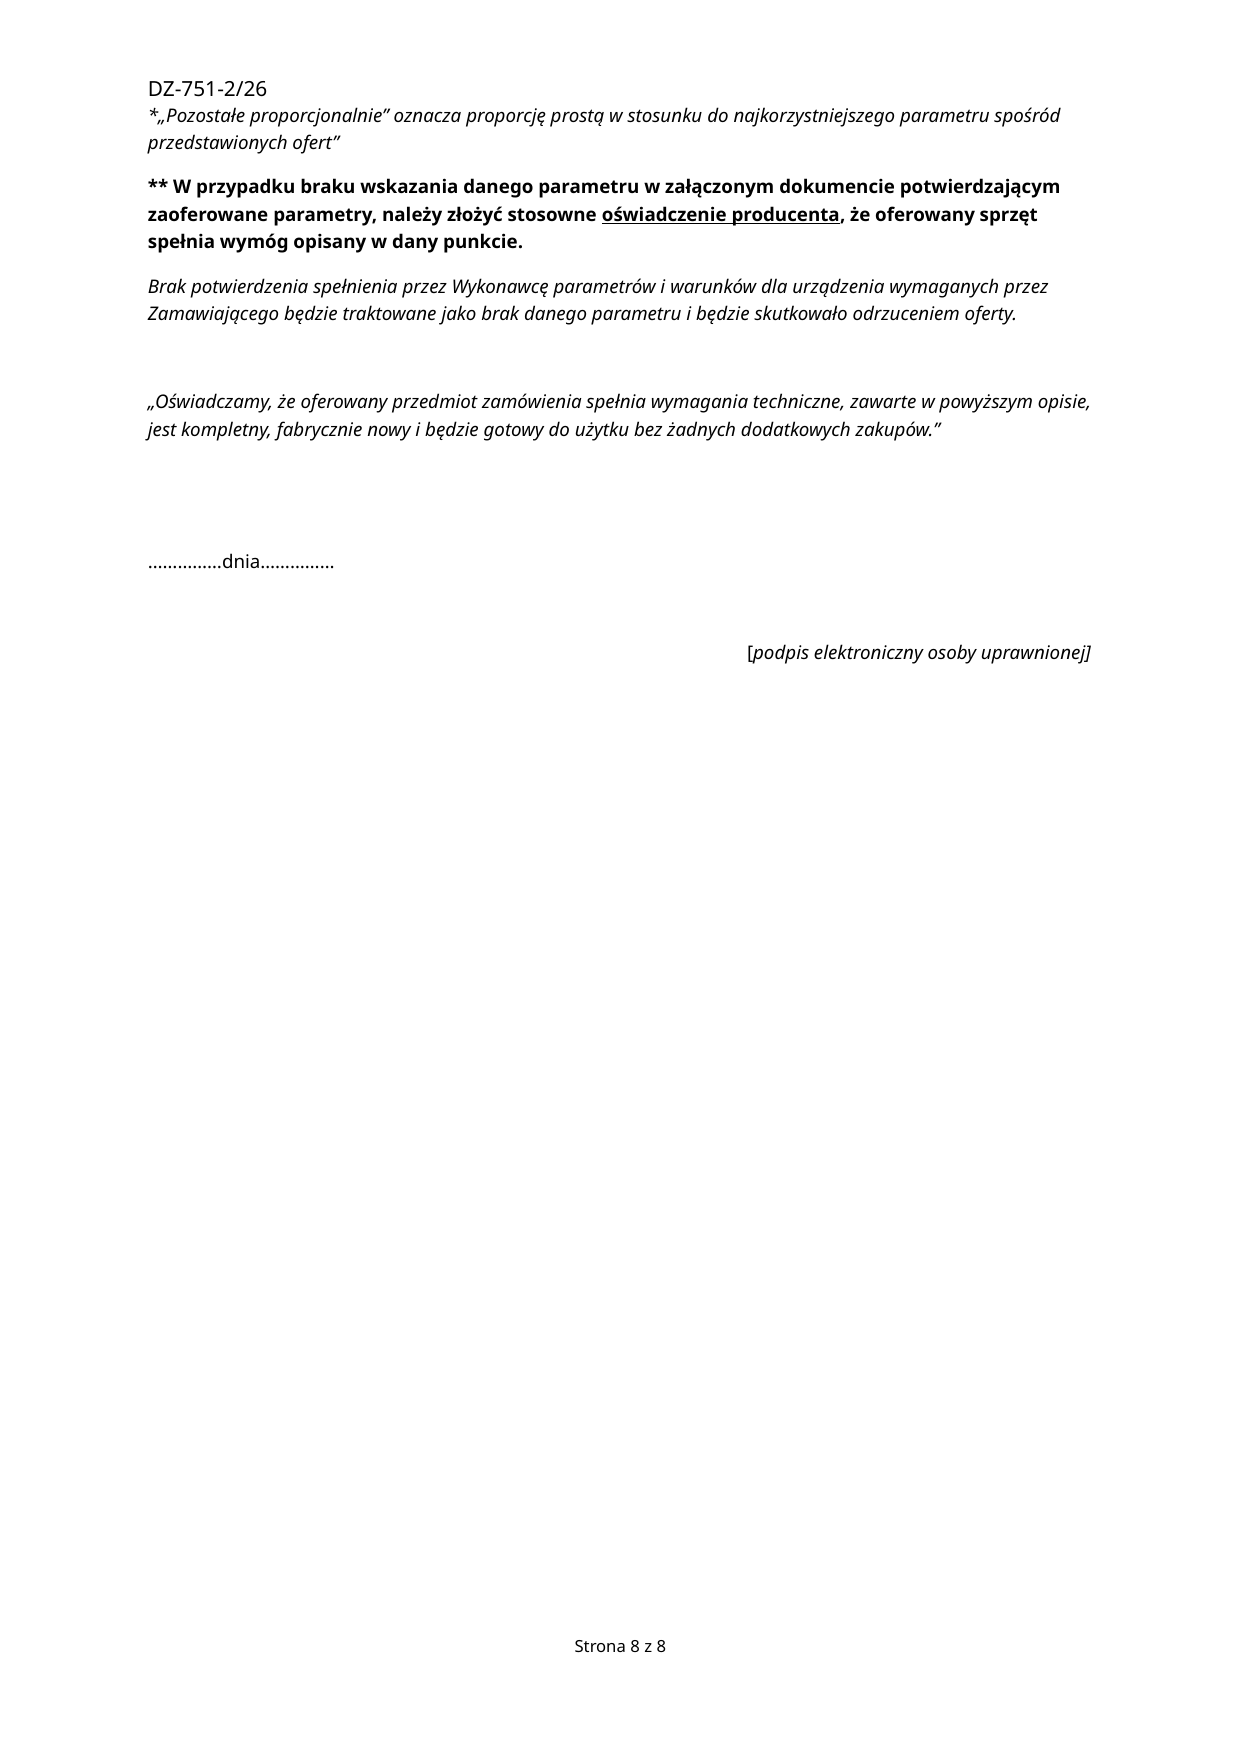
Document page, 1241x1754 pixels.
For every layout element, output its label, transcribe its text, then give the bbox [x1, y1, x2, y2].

text [podpis elektroniczny osoby uprawnionej] [148, 640, 1093, 665]
text ** W przypadku braku wskazania danego parametru w załączonym dokumencie potwierdzającym zaoferowane parametry, należy złożyć stosowne oświadczenie producenta, że oferowany sprzęt spełnia wymóg opisany w dany punkcie. [148, 174, 1107, 254]
text ……………dnia…………… [148, 549, 1085, 574]
text Brak potwierdzenia spełnienia przez Wykonawcę parametrów i warunków dla urządzenia wymaganych przez Zamawiającego będzie traktowane jako brak danego parametru i będzie skutkowało odrzuceniem oferty. [148, 273, 1107, 326]
text „Oświadczamy, że oferowany przedmiot zamówienia spełnia wymagania techniczne, zawarte w powyższym opisie, jest kompletny, fabrycznie nowy i będzie gotowy do użytku bez żadnych dodatkowych zakupów.” [148, 389, 1107, 442]
text *„Pozostałe proporcjonalnie” oznacza proporcję prostą w stosunku do najkorzystniejszego parametru spośród przedstawionych ofert” [148, 102, 1093, 155]
